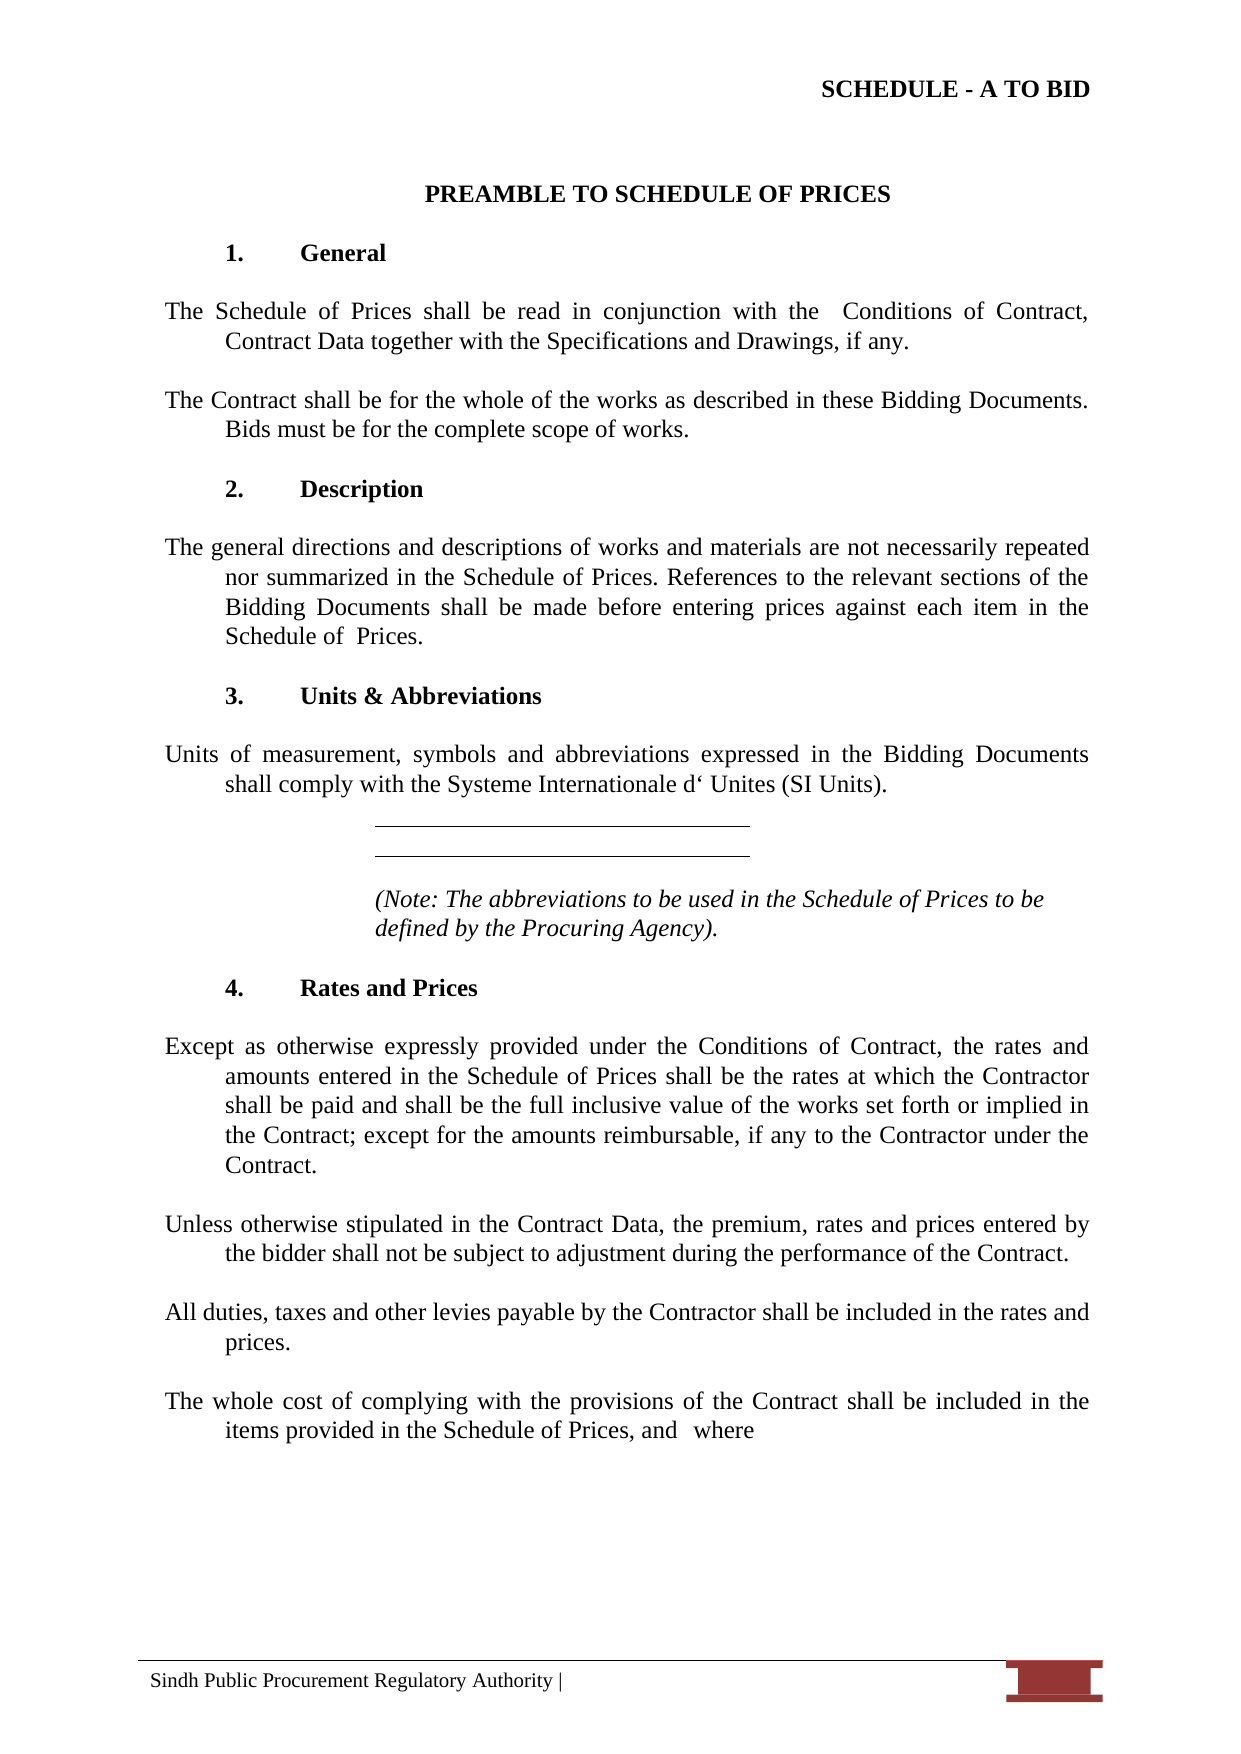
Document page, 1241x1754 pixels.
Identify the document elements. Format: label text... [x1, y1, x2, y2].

text SCHEDULE - A TO BID [127, 74, 1091, 103]
list Units & Abbreviations [225, 681, 1115, 709]
list Rates and Prices [225, 973, 1115, 1002]
list The Contract shall be for the whole of the works as described in these Bidding Documents. Bids must be for the complete scope of works. [150, 385, 1091, 443]
list All duties, taxes and other levies payable by the Contractor shall be included in the rates and prices. [150, 1297, 1090, 1356]
list Units of measurement, symbols and abbreviations expressed in the Bidding Documents shall comply with the Systeme Internationale d‘ Unites (SI Units). [150, 739, 1090, 797]
list The general directions and descriptions of works and materials are not necessarily repeated nor summarized in the Schedule of Prices. References to the relevant sections of the Bidding Documents shall be made before entering prices against each item in the Schedule of Prices. [150, 532, 1090, 650]
text PREAMBLE TO SCHEDULE OF PRICES [424, 179, 1091, 208]
list The Schedule of Prices shall be read in conjunction with the Conditions of Contract, Contract Data together with the Specifications and Drawings, if any. [150, 296, 1090, 355]
list General [225, 238, 1115, 267]
list Except as otherwise expressly provided under the Conditions of Contract, the rates and amounts entered in the Schedule of Prices shall be the rates at which the Contractor shall be paid and shall be the full inclusive value of the works set forth or implied in the Contract; except for the amounts reimbursable, if any to the Contractor under the Contract. [150, 1031, 1090, 1178]
list The whole cost of complying with the provisions of the Contract shall be included in the items provided in the Schedule of Prices, and where [150, 1386, 1090, 1444]
text (Note: The abbreviations to be used in the Schedule of Prices to be defined by the Procuring Agency). [375, 884, 1091, 942]
list Description [225, 474, 1115, 503]
list Unless otherwise stipulated in the Contract Data, the premium, rates and prices entered by the bidder shall not be subject to adjustment during the performance of the Contract. [150, 1209, 1091, 1267]
